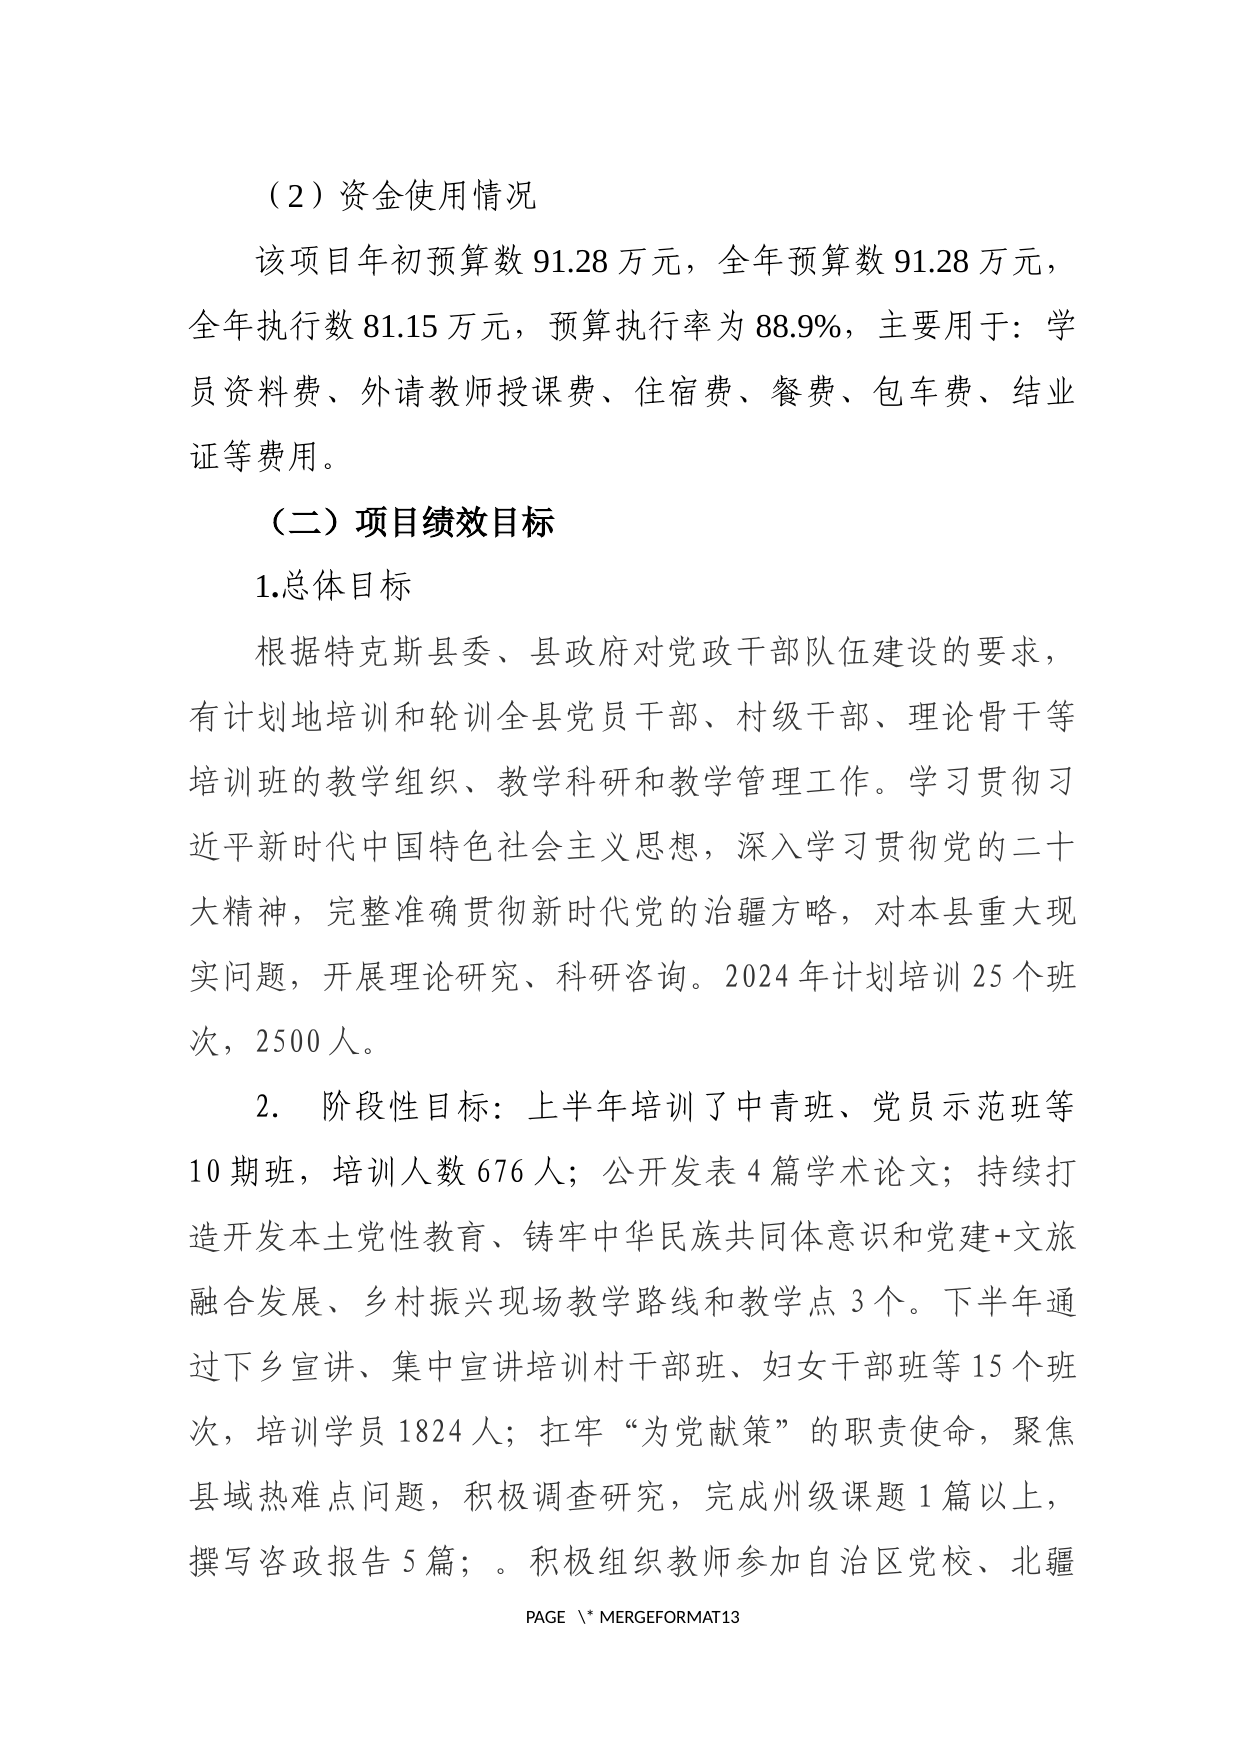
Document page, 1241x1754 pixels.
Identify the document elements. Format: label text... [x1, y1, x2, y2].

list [187, 1072, 1078, 1592]
text （二）项目绩效目标 [187, 487, 1078, 552]
text 1.总体目标 [187, 552, 1078, 617]
text 根据特克斯县委、县政府对党政干部队伍建设的要求，有计划地培训和轮训全县党员干部、村级干部、理论骨干等培训班的教学组织、教学科研和教学管理工作。学习贯彻习近平新时代中国特色社会主义思想，深入学习贯彻党的二十大精神，完整准确贯彻新时代党的治疆方略，对本县重大现实问题，开展理论研究、科研咨询。2024年计划培训25个班次，2500人。 [187, 617, 1078, 1072]
text （2）资金使用情况 [187, 162, 1078, 227]
text 该项目年初预算数91.28万元，全年预算数91.28万元，全年执行数81.15万元，预算执行率为88.9%，主要用于：学员资料费、外请教师授课费、住宿费、餐费、包车费、结业证等费用。 [187, 227, 1078, 487]
